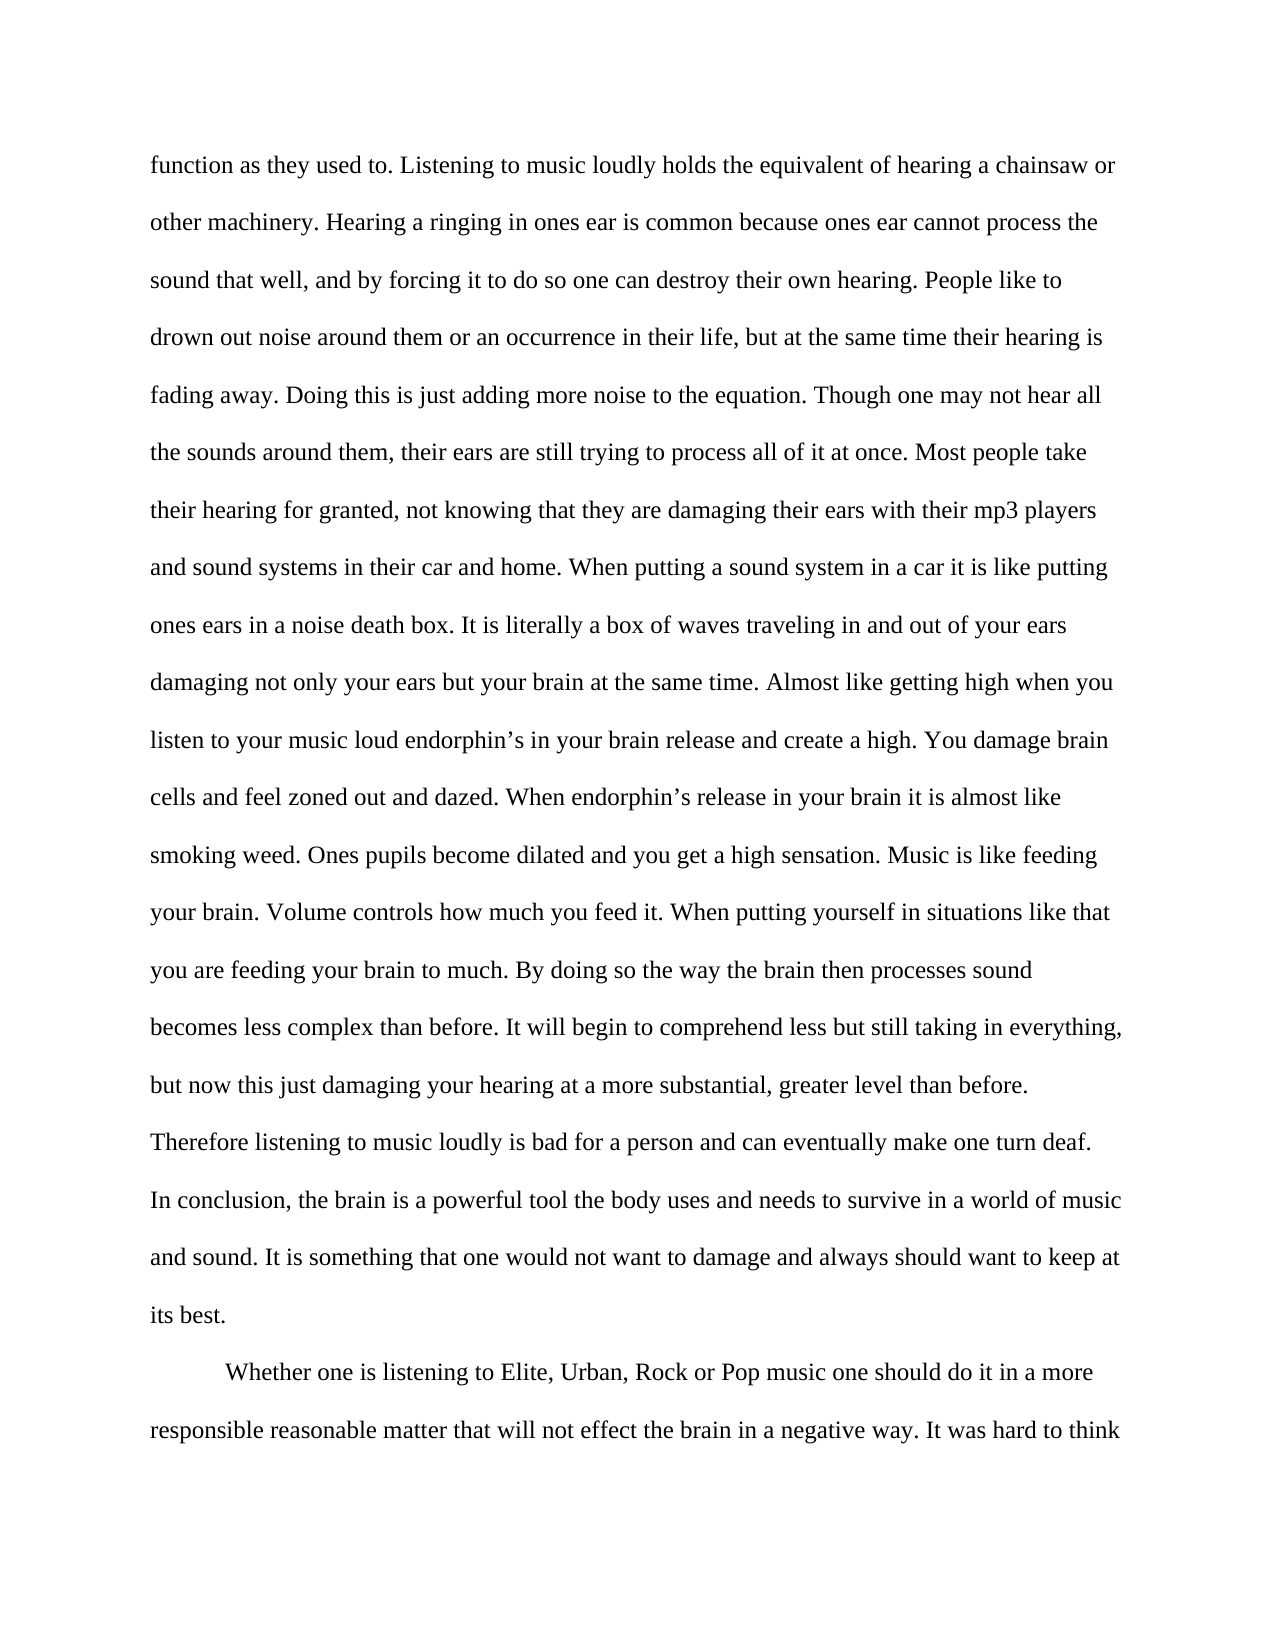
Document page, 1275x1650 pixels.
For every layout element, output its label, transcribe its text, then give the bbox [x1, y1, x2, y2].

text In conclusion, the brain is a powerful tool the body uses and needs to survive in a world of music and sound. It is something that one would not want to damage and always should want to keep at its best. [150, 1185, 1125, 1329]
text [150, 1357, 1125, 1444]
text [150, 150, 1125, 1156]
